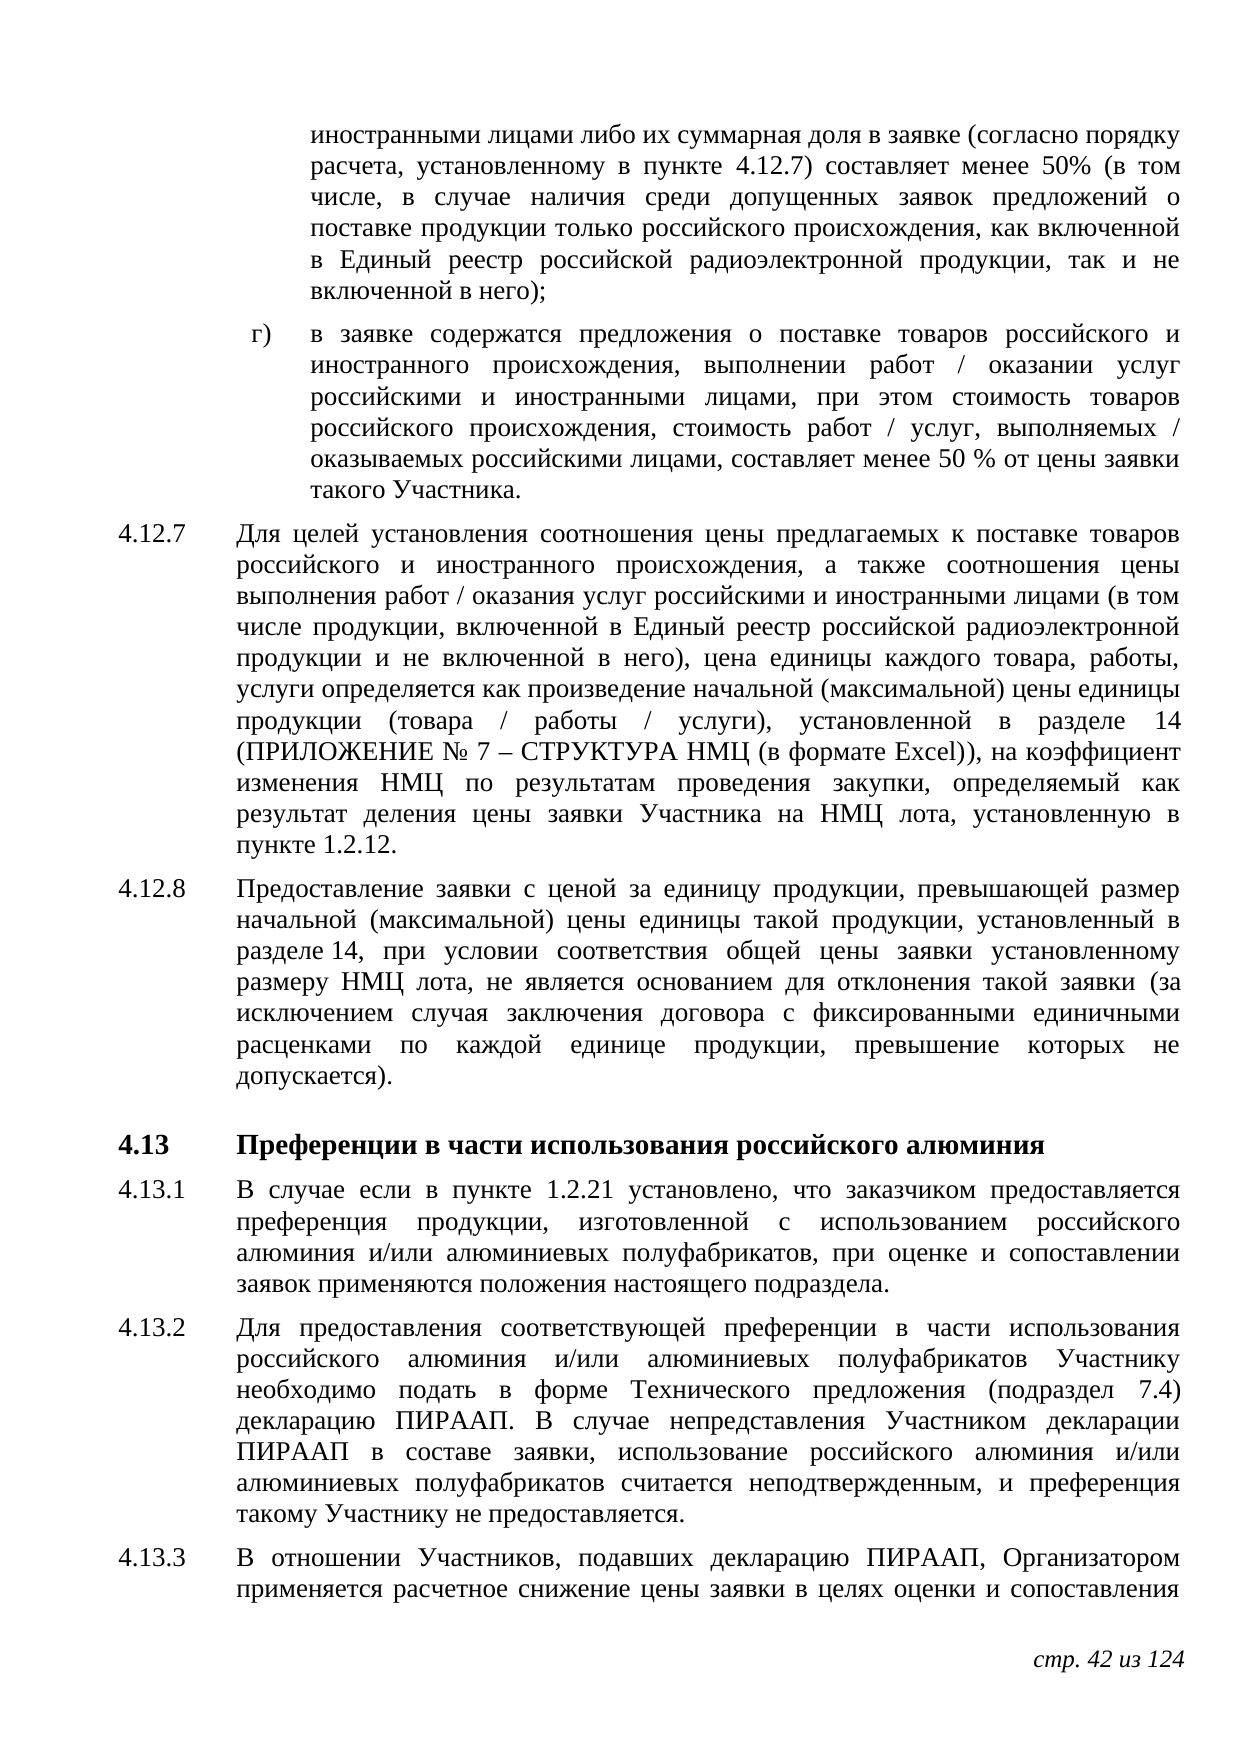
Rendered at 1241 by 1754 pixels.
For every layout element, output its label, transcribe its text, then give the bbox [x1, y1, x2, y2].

subtitle Преференции в части использования российского алюминия [118, 1127, 1181, 1161]
text Для целей установления соотношения цены предлагаемых к поставке товаров российского и иностранного происхождения, а также соотношения цены выполнения работ / оказания услуг российскими и иностранными лицами (в том числе продукции, включенной в Единый реестр российской радиоэлектронной продукции и не включенной в него), цена единицы каждого товара, работы, услуги определяется как произведение начальной (максимальной) цены единицы продукции (товара / работы / услуги), установленной в разделе 14 (ПРИЛОЖЕНИЕ № 7 – СТРУКТУРА НМЦ (в формате Excel)), на коэффициент изменения НМЦ по результатам проведения закупки, определяемый как результат деления цены заявки Участника на НМЦ лота, установленную в пункте 1.2.12. [118, 517, 1181, 859]
list Для предоставления соответствующей преференции в части использования российского алюминия и/или алюминиевых полуфабрикатов Участнику необходимо подать в форме Технического предложения (подраздел 7.4) декларацию ПИРААП. В случае непредставления Участником декларации ПИРААП в составе заявки, использование российского алюминия и/или алюминиевых полуфабрикатов считается неподтвержденным, и преференция такому Участнику не предоставляется. [118, 1311, 1181, 1529]
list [118, 1541, 1181, 1603]
text в заявке содержатся предложения о поставке товаров российского и иностранного происхождения, выполнении работ / оказании услуг российскими и иностранными лицами, при этом стоимость товаров российского происхождения, стоимость работ / услуг, выполняемых / оказываемых российскими лицами, составляет менее 50 % от цены заявки такого Участника. [251, 317, 1181, 504]
list В случае если в пункте 1.2.21 установлено, что заказчиком предоставляется преференция продукции, изготовленной с использованием российского алюминия и/или алюминиевых полуфабрикатов, при оценке и сопоставлении заявок применяются положения настоящего подраздела. [118, 1173, 1181, 1298]
text Предоставление заявки с ценой за единицу продукции, превышающей размер начальной (максимальной) цены единицы такой продукции, установленный в разделе 14, при условии соответствия общей цены заявки установленному размеру НМЦ лота, не является основанием для отклонения такой заявки (за исключением случая заключения договора с фиксированными единичными расценками по каждой единице продукции, превышение которых не допускается). [118, 872, 1181, 1090]
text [251, 118, 1181, 305]
